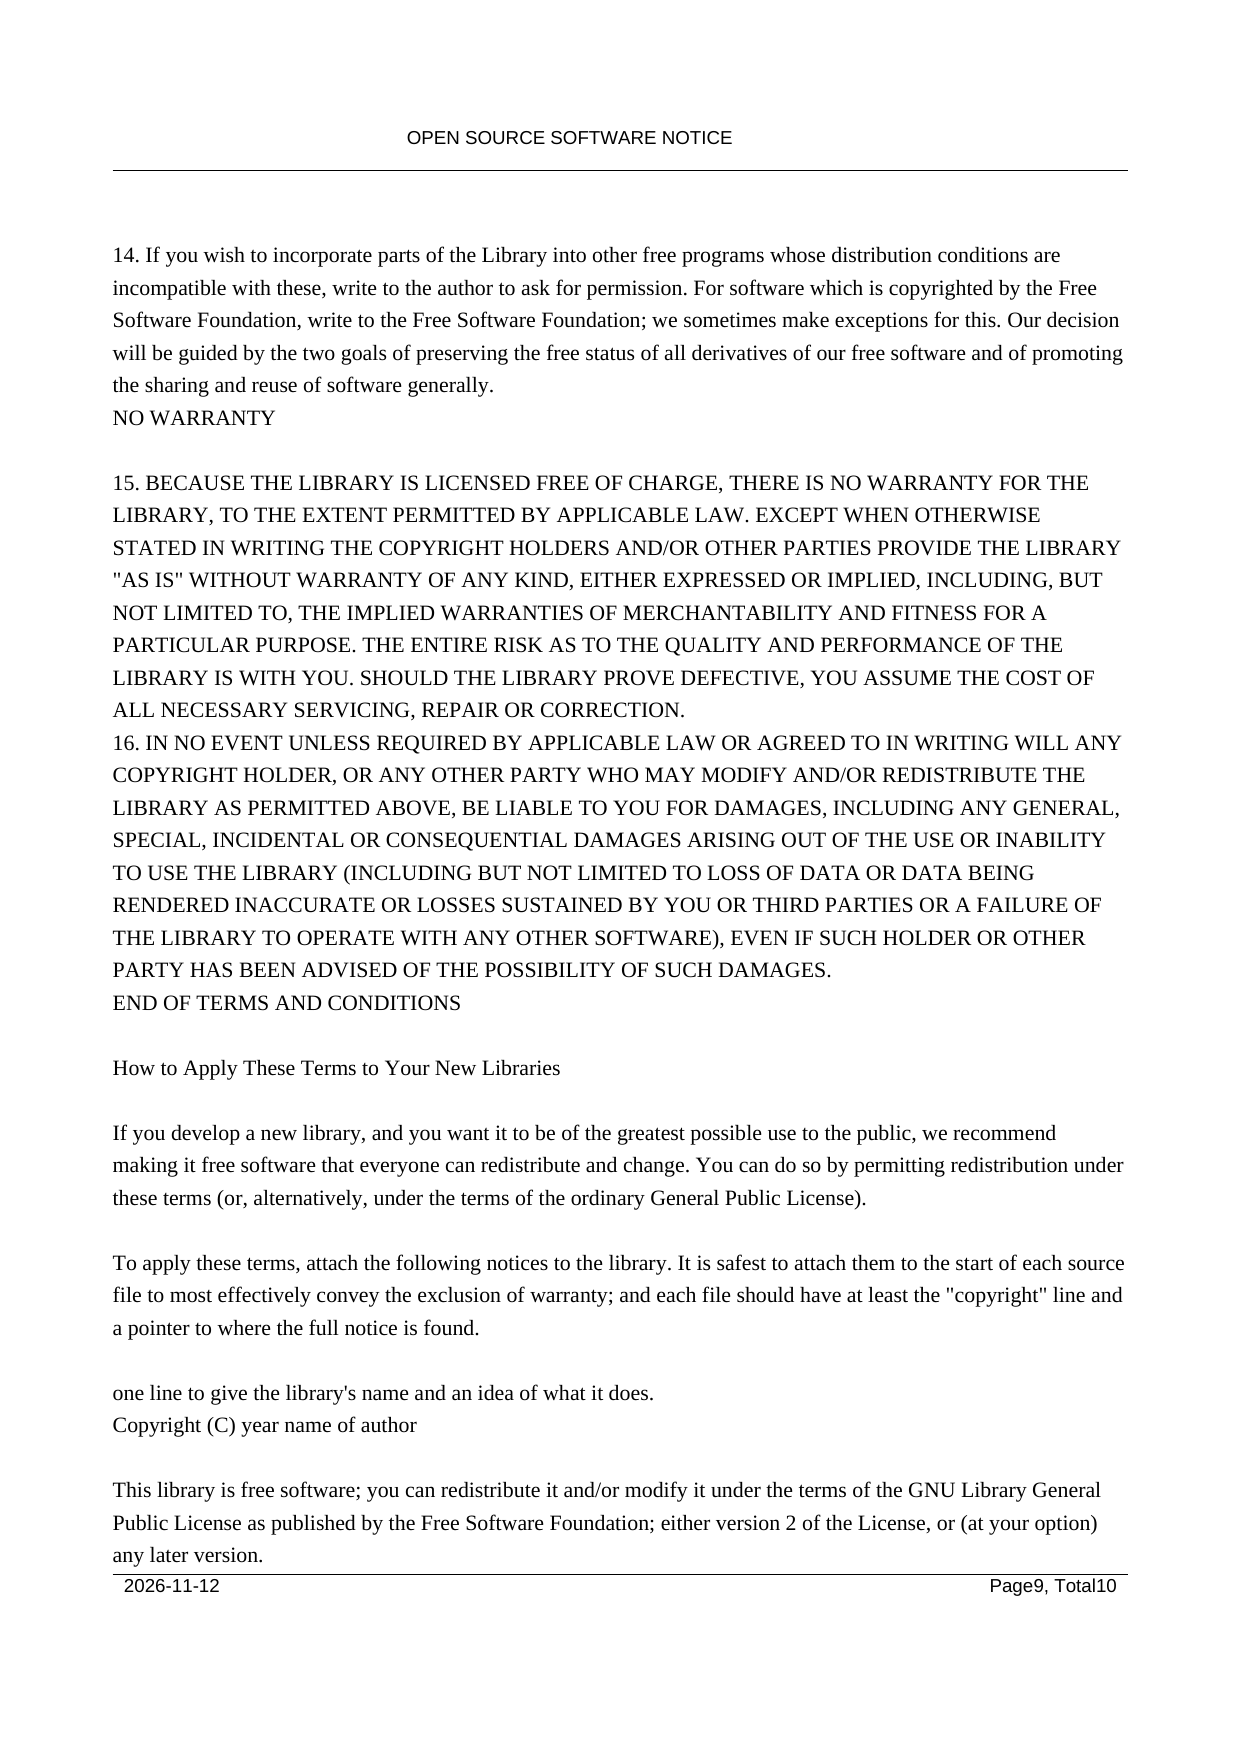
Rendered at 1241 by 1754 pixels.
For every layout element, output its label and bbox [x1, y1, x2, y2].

text [112, 206, 1128, 1571]
